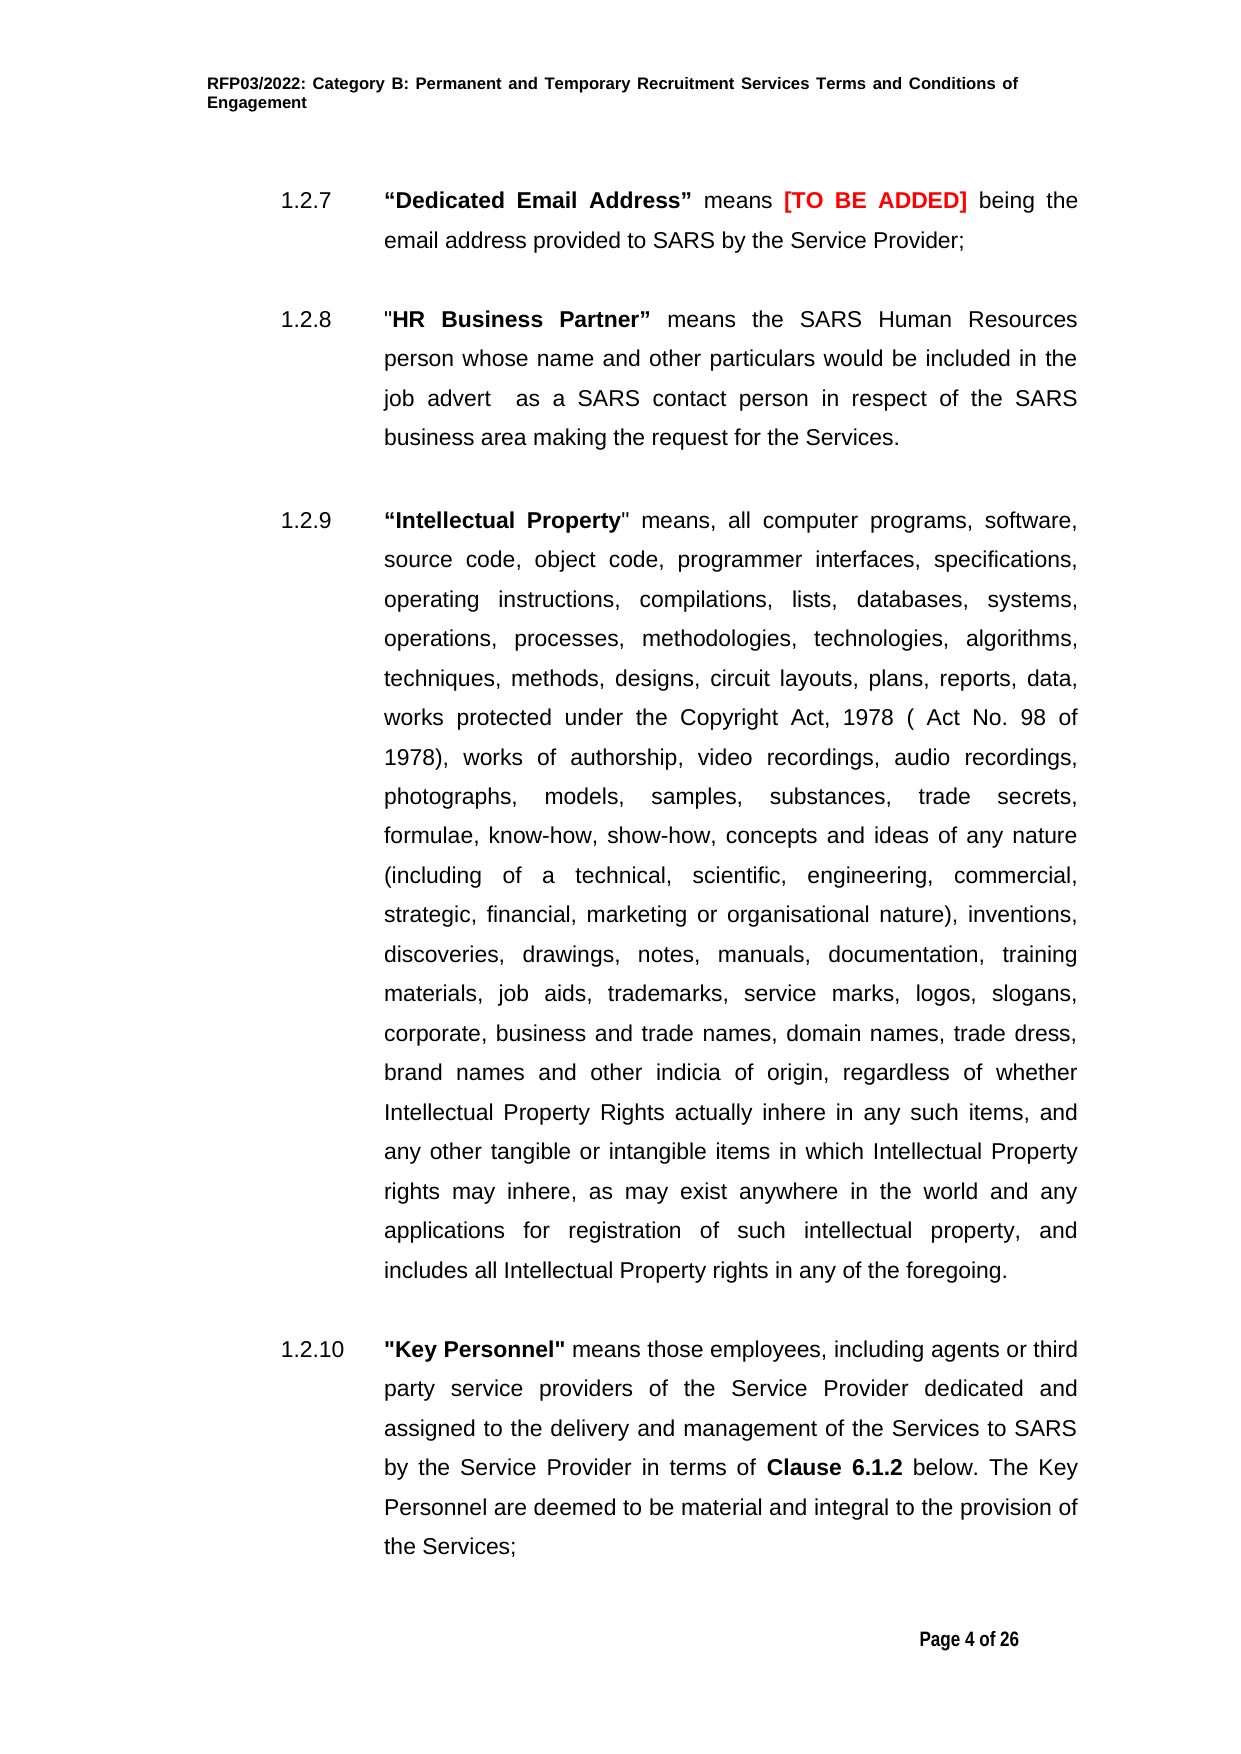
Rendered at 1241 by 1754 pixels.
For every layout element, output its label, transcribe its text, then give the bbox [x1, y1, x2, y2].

list “Dedicated Email Address” means [TO BE ADDED] being the email address provided to SARS by the Service Provider; [281, 187, 1078, 253]
list "Key Personnel" means those employees, including agents or third party service providers of the Service Provider dedicated and assigned to the delivery and management of the Services to SARS by the Service Provider in terms of Clause 6.1.2 below. The Key Personnel are deemed to be material and integral to the provision of the Services; [281, 1336, 1078, 1559]
list "HR Business Partner” means the SARS Human Resources person whose name and other particulars would be included in the job advert as a SARS contact person in respect of the SARS business area making the request for the Services. [281, 306, 1078, 450]
list “Intellectual Property" means, all computer programs, software, source code, object code, programmer interfaces, specifications, operating instructions, compilations, lists, databases, systems, operations, processes, methodologies, technologies, algorithms, techniques, methods, designs, circuit layouts, plans, reports, data, works protected under the Copyright Act, 1978 ( Act No. 98 of 1978), works of authorship, video recordings, audio recordings, photographs, models, samples, substances, trade secrets, formulae, know-how, show-how, concepts and ideas of any nature (including of a technical, scientific, engineering, commercial, strategic, financial, marketing or organisational nature), inventions, discoveries, drawings, notes, manuals, documentation, training materials, job aids, trademarks, service marks, logos, slogans, corporate, business and trade names, domain names, trade dress, brand names and other indicia of origin, regardless of whether Intellectual Property Rights actually inhere in any such items, and any other tangible or intangible items in which Intellectual Property rights may inhere, as may exist anywhere in the world and any applications for registration of such intellectual property, and includes all Intellectual Property rights in any of the foregoing. [281, 507, 1078, 1283]
